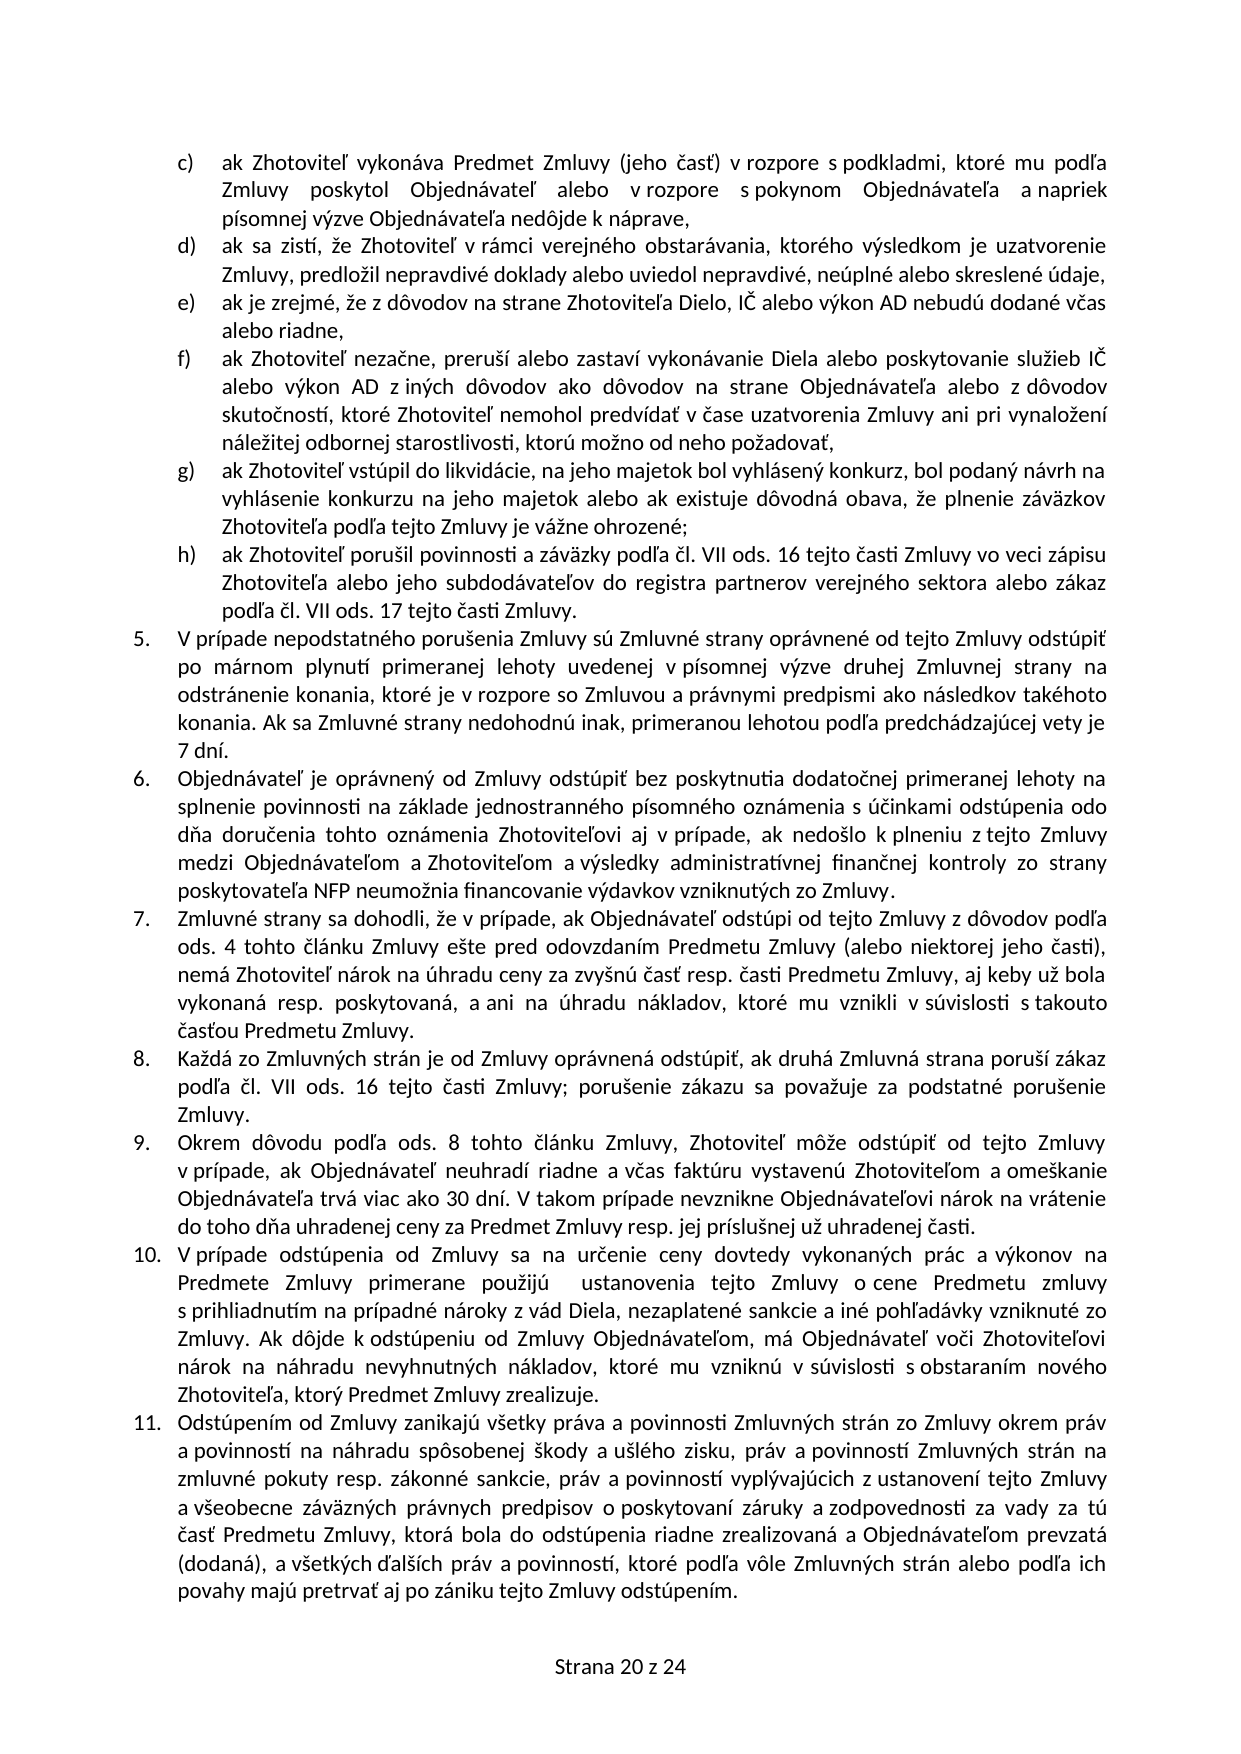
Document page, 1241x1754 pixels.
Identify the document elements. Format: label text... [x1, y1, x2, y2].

list ak Zhotoviteľ vstúpil do likvidácie, na jeho majetok bol vyhlásený konkurz, bol podaný návrh na vyhlásenie konkurzu na jeho majetok alebo ak existuje dôvodná obava, že plnenie záväzkov Zhotoviteľa podľa tejto Zmluvy je vážne ohrozené; [177, 456, 1107, 540]
list V prípade odstúpenia od Zmluvy sa na určenie ceny dovtedy vykonaných prác a výkonov na Predmete Zmluvy primerane použijú ustanovenia tejto Zmluvy o cene Predmetu zmluvy s prihliadnutím na prípadné nároky z vád Diela, nezaplatené sankcie a iné pohľadávky vzniknuté zo Zmluvy. Ak dôjde k odstúpeniu od Zmluvy Objednávateľom, má Objednávateľ voči Zhotoviteľovi nárok na náhradu nevyhnutných nákladov, ktoré mu vzniknú v súvislosti s obstaraním nového Zhotoviteľa, ktorý Predmet Zmluvy zrealizuje. [133, 1240, 1107, 1408]
list Okrem dôvodu podľa ods. 8 tohto článku Zmluvy, Zhotoviteľ môže odstúpiť od tejto Zmluvy v prípade, ak Objednávateľ neuhradí riadne a včas faktúru vystavenú Zhotoviteľom a omeškanie Objednávateľa trvá viac ako 30 dní. V takom prípade nevznikne Objednávateľovi nárok na vrátenie do toho dňa uhradenej ceny za Predmet Zmluvy resp. jej príslušnej už uhradenej časti. [133, 1128, 1107, 1240]
list ak Zhotoviteľ porušil povinnosti a záväzky podľa čl. VII ods. 16 tejto časti Zmluvy vo veci zápisu Zhotoviteľa alebo jeho subdodávateľov do registra partnerov verejného sektora alebo zákaz podľa čl. VII ods. 17 tejto časti Zmluvy. [177, 540, 1107, 624]
list ak Zhotoviteľ vykonáva Predmet Zmluvy (jeho časť) v rozpore s podkladmi, ktoré mu podľa Zmluvy poskytol Objednávateľ alebo v rozpore s pokynom Objednávateľa a napriek písomnej výzve Objednávateľa nedôjde k náprave, [177, 148, 1107, 232]
list ak je zrejmé, že z dôvodov na strane Zhotoviteľa Dielo, IČ alebo výkon AD nebudú dodané včas alebo riadne, [177, 288, 1107, 344]
list ak sa zistí, že Zhotoviteľ v rámci verejného obstarávania, ktorého výsledkom je uzatvorenie Zmluvy, predložil nepravdivé doklady alebo uviedol nepravdivé, neúplné alebo skreslené údaje, [177, 232, 1107, 288]
list Objednávateľ je oprávnený od Zmluvy odstúpiť bez poskytnutia dodatočnej primeranej lehoty na splnenie povinnosti na základe jednostranného písomného oznámenia s účinkami odstúpenia odo dňa doručenia tohto oznámenia Zhotoviteľovi aj v prípade, ak nedošlo k plneniu z tejto Zmluvy medzi Objednávateľom a Zhotoviteľom a výsledky administratívnej finančnej kontroly zo strany poskytovateľa NFP neumožnia financovanie výdavkov vzniknutých zo Zmluvy. [133, 764, 1107, 904]
list Zmluvné strany sa dohodli, že v prípade, ak Objednávateľ odstúpi od tejto Zmluvy z dôvodov podľa ods. 4 tohto článku Zmluvy ešte pred odovzdaním Predmetu Zmluvy (alebo niektorej jeho časti), nemá Zhotoviteľ nárok na úhradu ceny za zvyšnú časť resp. časti Predmetu Zmluvy, aj keby už bola vykonaná resp. poskytovaná, a ani na úhradu nákladov, ktoré mu vznikli v súvislosti s takouto časťou Predmetu Zmluvy. [133, 904, 1107, 1044]
list Odstúpením od Zmluvy zanikajú všetky práva a povinnosti Zmluvných strán zo Zmluvy okrem práv a povinností na náhradu spôsobenej škody a ušlého zisku, práv a povinností Zmluvných strán na zmluvné pokuty resp. zákonné sankcie, práv a povinností vyplývajúcich z ustanovení tejto Zmluvy a všeobecne záväzných právnych predpisov o poskytovaní záruky a zodpovednosti za vady za tú časť Predmetu Zmluvy, ktorá bola do odstúpenia riadne zrealizovaná a Objednávateľom prevzatá (dodaná), a všetkých ďalších práv a povinností, ktoré podľa vôle Zmluvných strán alebo podľa ich povahy majú pretrvať aj po zániku tejto Zmluvy odstúpením. [133, 1408, 1107, 1605]
list V prípade nepodstatného porušenia Zmluvy sú Zmluvné strany oprávnené od tejto Zmluvy odstúpiť po márnom plynutí primeranej lehoty uvedenej v písomnej výzve druhej Zmluvnej strany na odstránenie konania, ktoré je v rozpore so Zmluvou a právnymi predpismi ako následkov takéhoto konania. Ak sa Zmluvné strany nedohodnú inak, primeranou lehotou podľa predchádzajúcej vety je 7 dní. [133, 624, 1107, 764]
list Každá zo Zmluvných strán je od Zmluvy oprávnená odstúpiť, ak druhá Zmluvná strana poruší zákaz podľa čl. VII ods. 16 tejto časti Zmluvy; porušenie zákazu sa považuje za podstatné porušenie Zmluvy. [133, 1044, 1107, 1128]
list ak Zhotoviteľ nezačne, preruší alebo zastaví vykonávanie Diela alebo poskytovanie služieb IČ alebo výkon AD z iných dôvodov ako dôvodov na strane Objednávateľa alebo z dôvodov skutočností, ktoré Zhotoviteľ nemohol predvídať v čase uzatvorenia Zmluvy ani pri vynaložení náležitej odbornej starostlivosti, ktorú možno od neho požadovať, [177, 344, 1107, 456]
